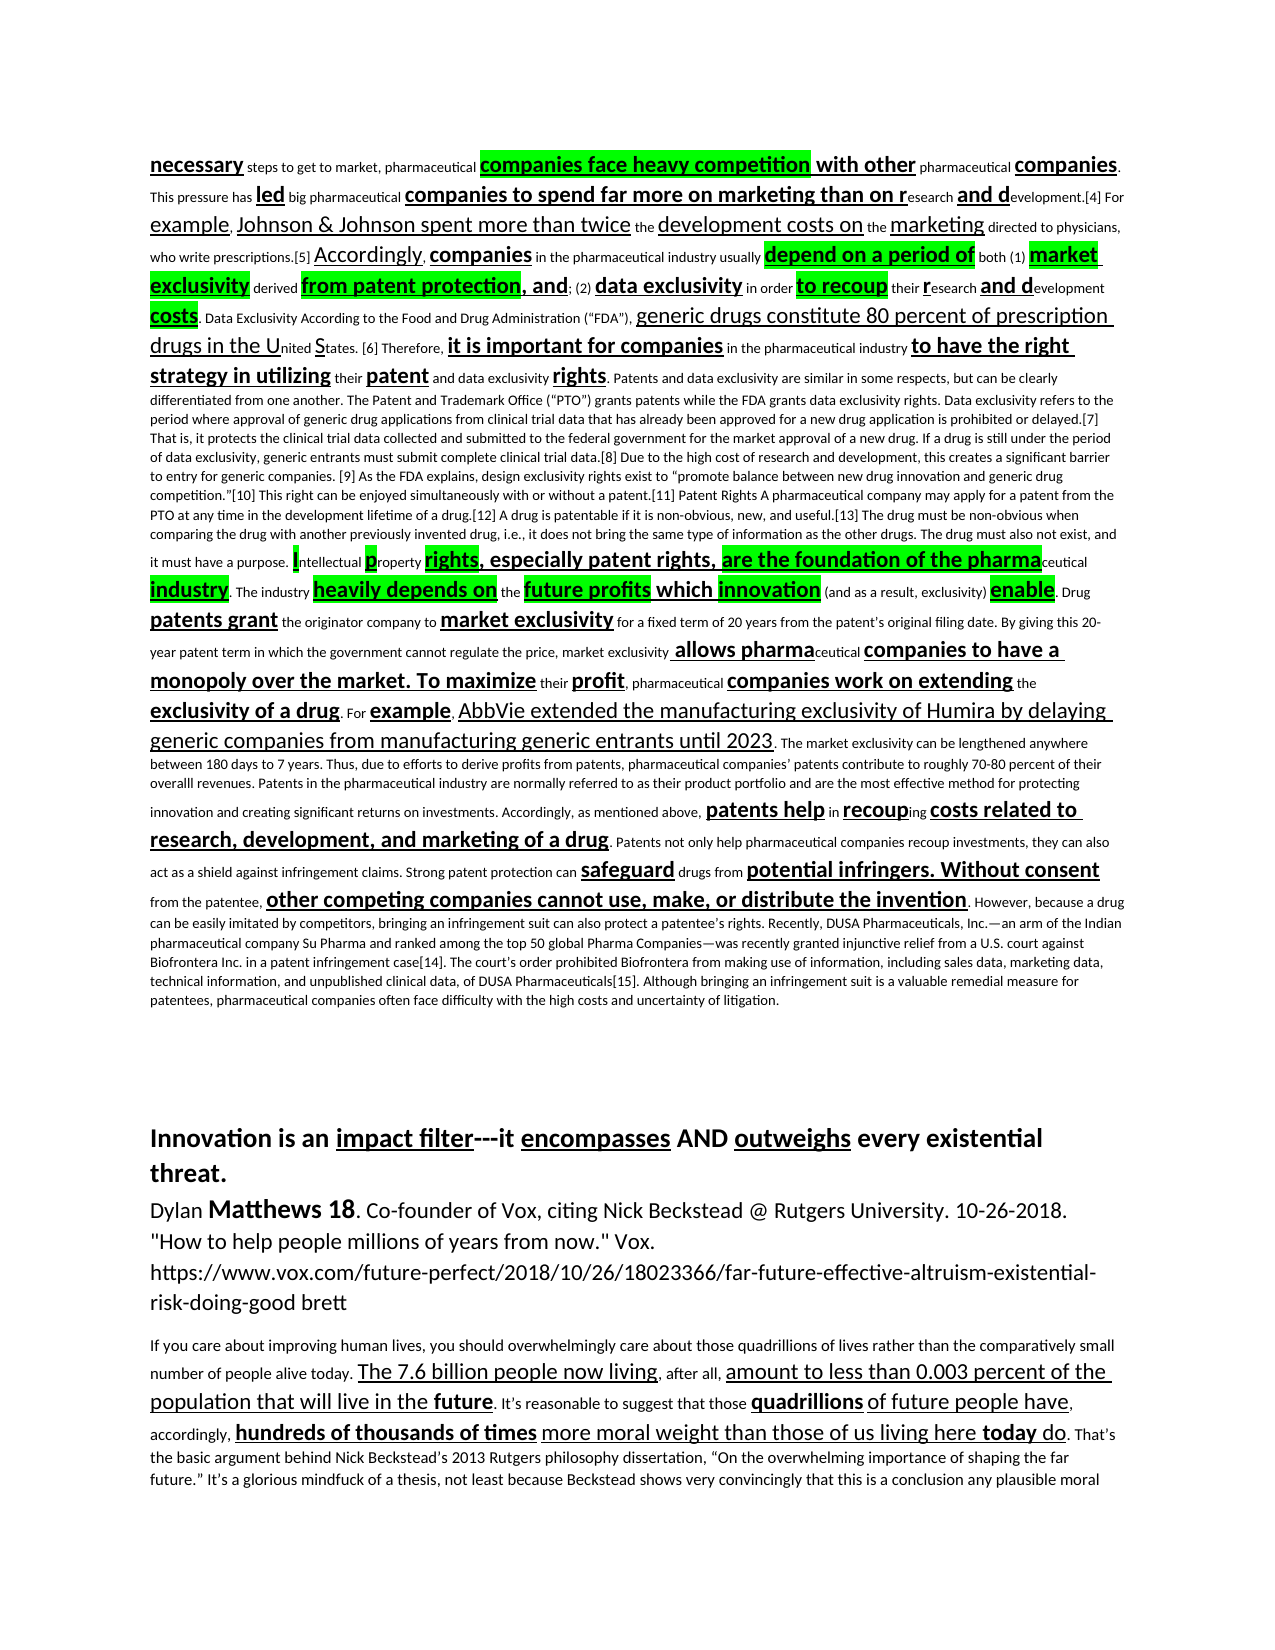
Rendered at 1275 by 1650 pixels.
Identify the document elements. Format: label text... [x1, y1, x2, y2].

subtitle Innovation is an impact filter---it encompasses AND outweighs every existential threat. [150, 1121, 1125, 1190]
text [150, 1335, 1125, 1489]
text Dylan Matthews 18. Co-founder of Vox, citing Nick Beckstead @ Rutgers University. 10-26-2018. "How to help people millions of years from now." Vox. https://www.vox.com/future-perfect/2018/10/26/18023366/far-future-effective-altruism-existential-risk-doing-good brett [150, 1192, 1125, 1316]
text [150, 150, 1125, 1009]
